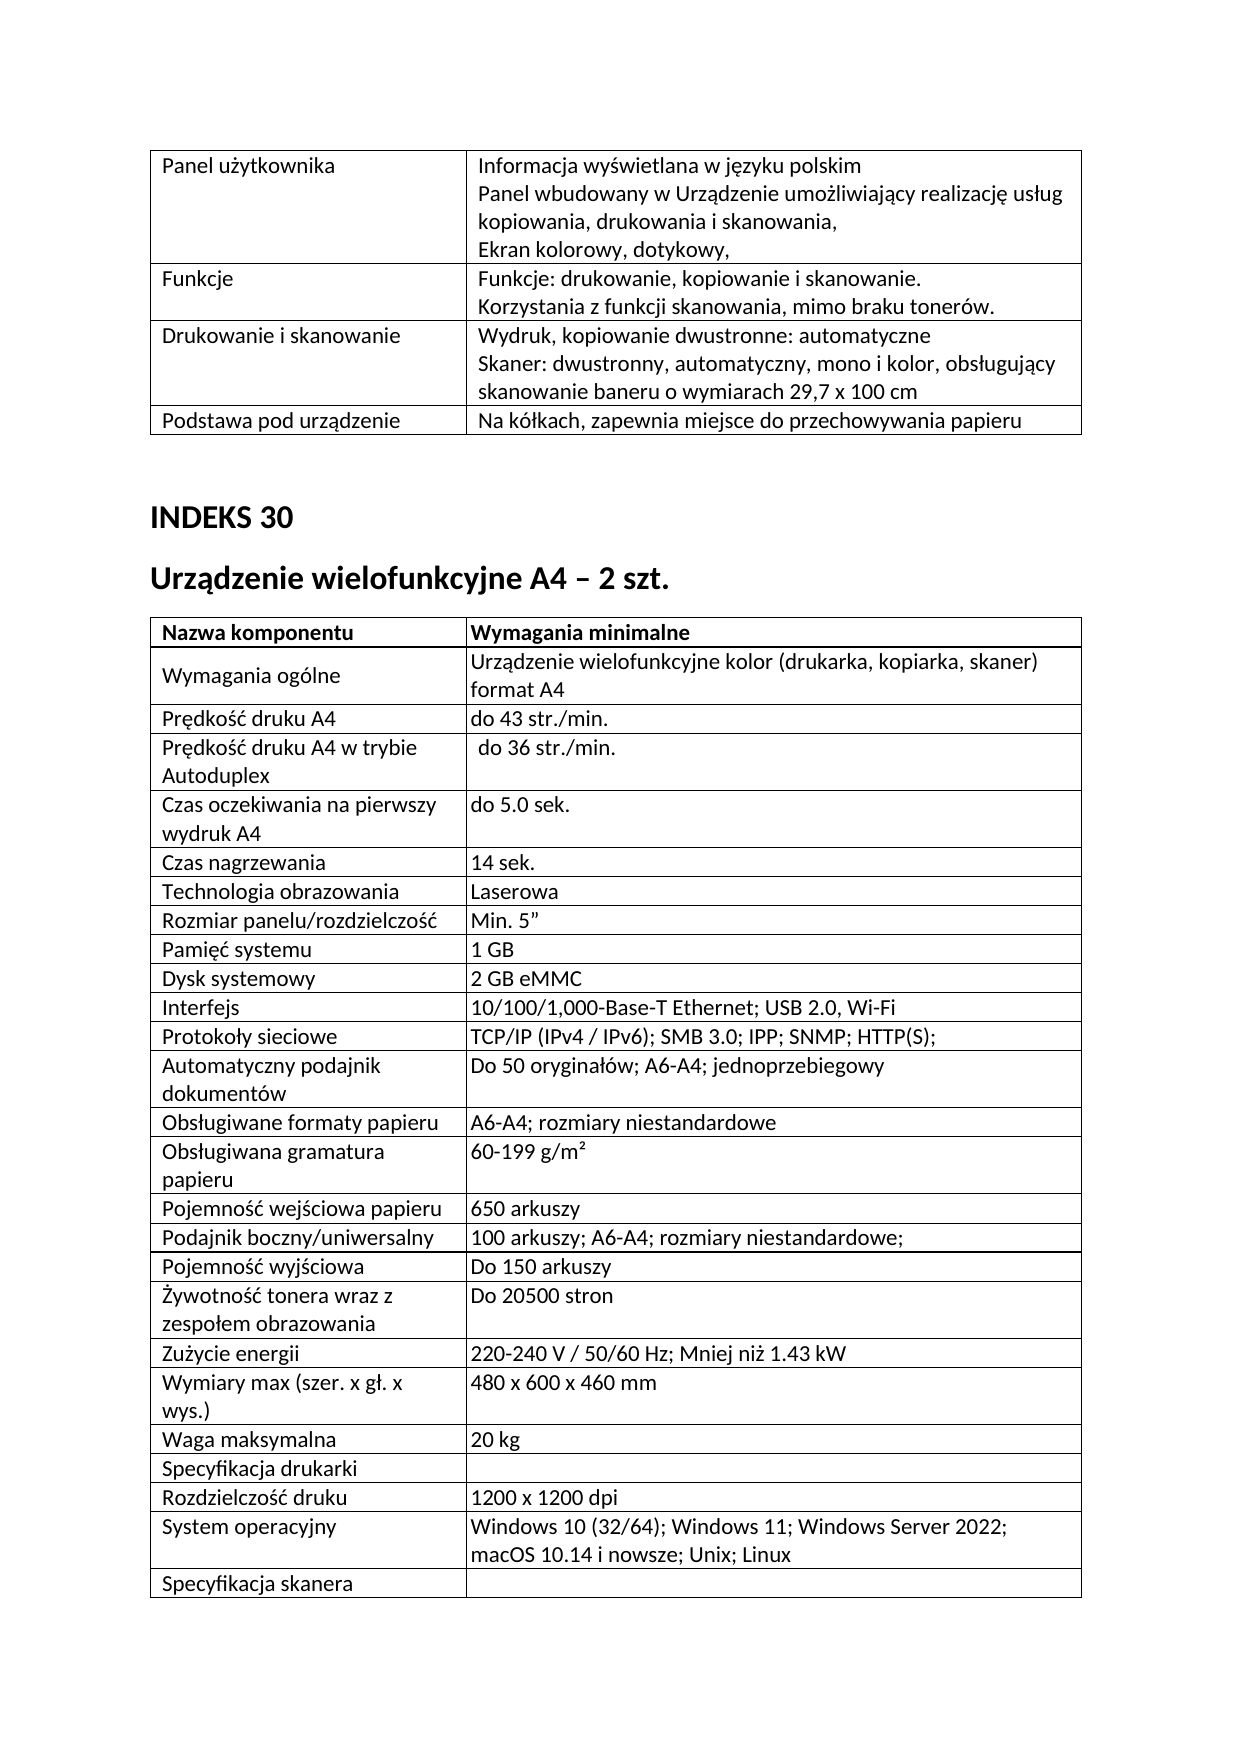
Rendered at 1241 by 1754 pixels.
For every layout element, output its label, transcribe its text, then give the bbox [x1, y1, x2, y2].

table_cell Prędkość druku A4 [151, 705, 466, 732]
table_cell Laserowa [467, 877, 1081, 905]
table_cell 2 GB eMMC [467, 964, 1081, 992]
table_cell 10/100/1,000-Base-T Ethernet; USB 2.0, Wi-Fi [467, 993, 1081, 1021]
table_cell do 43 str./min. [467, 705, 1081, 732]
table_cell Prędkość druku A4 w trybie Autoduplex [151, 734, 466, 789]
table_cell Pojemność wejściowa papieru [151, 1194, 466, 1222]
table_cell Min. 5” [467, 906, 1081, 934]
table_cell Funkcje [151, 264, 466, 320]
table_cell Urządzenie wielofunkcyjne kolor (drukarka, kopiarka, skaner) format A4 [467, 648, 1081, 703]
table_cell Panel użytkownika [151, 151, 466, 263]
table_header Nazwa komponentu [151, 618, 466, 646]
table_cell [467, 1569, 1081, 1597]
table_cell TCP/IP (IPv4 / IPv6); SMB 3.0; IPP; SNMP; HTTP(S); [467, 1022, 1081, 1050]
table_cell A6-A4; rozmiary niestandardowe [467, 1108, 1081, 1136]
table_cell Technologia obrazowania [151, 877, 466, 905]
table_cell Funkcje: drukowanie, kopiowanie i skanowanie. Korzystania z funkcji skanowania, mimo braku tonerów. [467, 264, 1081, 320]
table_cell do 5.0 sek. [467, 791, 1081, 847]
table_cell Podajnik boczny/uniwersalny [151, 1224, 466, 1251]
table_cell 650 arkuszy [467, 1194, 1081, 1222]
table_cell Żywotność tonera wraz z zespołem obrazowania [151, 1282, 466, 1338]
table_cell do 36 str./min. [467, 734, 1081, 789]
text Urządzenie wielofunkcyjne A4 – 2 szt. [150, 557, 1090, 597]
table_cell Do 150 arkuszy [467, 1253, 1081, 1281]
table_cell Obsługiwane formaty papieru [151, 1108, 466, 1136]
table_cell Na kółkach, zapewnia miejsce do przechowywania papieru [467, 406, 1081, 434]
table_cell Rozdzielczość druku [151, 1483, 466, 1511]
table_cell Wymiary max (szer. x gł. x wys.) [151, 1368, 466, 1424]
text INDEKS 30 [150, 496, 1090, 537]
table_cell Drukowanie i skanowanie [151, 321, 466, 405]
table_cell 1200 x 1200 dpi [467, 1483, 1081, 1511]
table_cell 480 x 600 x 460 mm [467, 1368, 1081, 1424]
table_cell 1 GB [467, 935, 1081, 963]
table_header Wymagania minimalne [467, 618, 1081, 646]
table_cell [467, 1454, 1081, 1482]
table_cell Pamięć systemu [151, 935, 466, 963]
table_cell System operacyjny [151, 1512, 466, 1568]
table_cell Do 50 oryginałów; A6-A4; jednoprzebiegowy [467, 1051, 1081, 1107]
table_cell Windows 10 (32/64); Windows 11; Windows Server 2022; macOS 10.14 i nowsze; Unix; Linux [467, 1512, 1081, 1568]
table_cell Waga maksymalna [151, 1425, 466, 1453]
table_cell Wydruk, kopiowanie dwustronne: automatyczne Skaner: dwustronny, automatyczny, mono i kolor, obsługujący skanowanie baneru o wymiarach 29,7 x 100 cm [467, 321, 1081, 405]
table_cell Czas oczekiwania na pierwszy wydruk A4 [151, 791, 466, 847]
table_cell 220-240 V / 50/60 Hz; Mniej niż 1.43 kW [467, 1339, 1081, 1367]
table_cell Wymagania ogólne [151, 648, 466, 703]
table_cell Do 20500 stron [467, 1282, 1081, 1338]
table_cell Dysk systemowy [151, 964, 466, 992]
table_cell Podstawa pod urządzenie [151, 406, 466, 434]
table_cell Rozmiar panelu/rozdzielczość [151, 906, 466, 934]
table_cell Specyfikacja drukarki [151, 1454, 466, 1482]
table_cell 60-199 g/m² [467, 1137, 1081, 1193]
table_cell Pojemność wyjściowa [151, 1253, 466, 1281]
table_cell Automatyczny podajnik dokumentów [151, 1051, 466, 1107]
table_cell Czas nagrzewania [151, 848, 466, 876]
table_cell Protokoły sieciowe [151, 1022, 466, 1050]
table_cell Informacja wyświetlana w języku polskim Panel wbudowany w Urządzenie umożliwiający realizację usług kopiowania, drukowania i skanowania, Ekran kolorowy, dotykowy, [467, 151, 1081, 263]
table_cell Interfejs [151, 993, 466, 1021]
table_cell Zużycie energii [151, 1339, 466, 1367]
table_cell 14 sek. [467, 848, 1081, 876]
table_cell Specyfikacja skanera [151, 1569, 466, 1597]
table_cell Obsługiwana gramatura papieru [151, 1137, 466, 1193]
table_cell 100 arkuszy; A6-A4; rozmiary niestandardowe; [467, 1224, 1081, 1251]
table_cell 20 kg [467, 1425, 1081, 1453]
